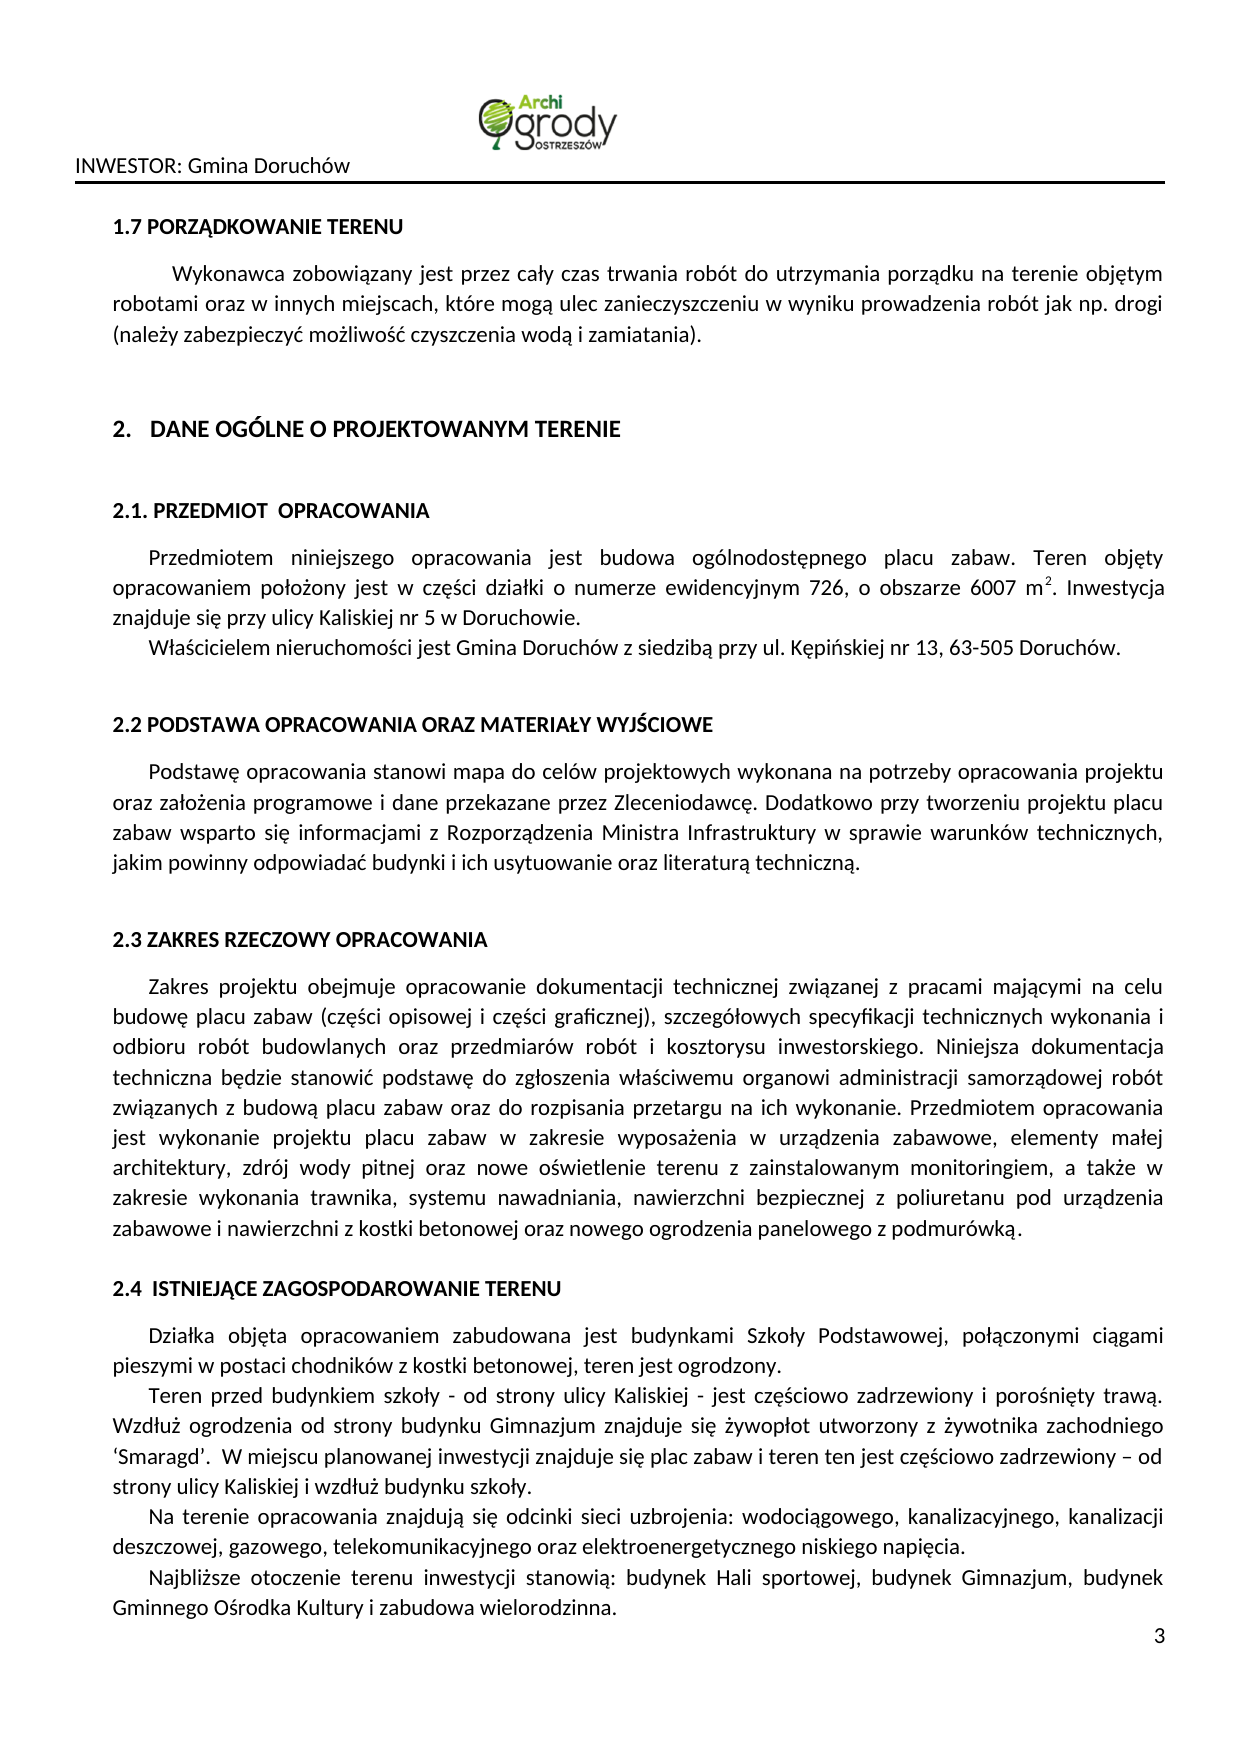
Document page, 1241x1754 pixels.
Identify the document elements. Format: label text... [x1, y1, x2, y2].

text Przedmiotem niniejszego opracowania jest budowa ogólnodostępnego placu zabaw. Teren objęty opracowaniem położony jest w części działki o numerze ewidencyjnym 726, o obszarze 6007 m2. Inwestycja znajduje się przy ulicy Kaliskiej nr 5 w Doruchowie. [112, 543, 1165, 631]
text 2.1. PRZEDMIOT OPRACOWANIA [112, 496, 1165, 524]
list DANE OGÓLNE O PROJEKTOWANYM TERENIE [112, 413, 1165, 444]
picture [473, 73, 622, 174]
text Właścicielem nieruchomości jest Gmina Doruchów z siedzibą przy ul. Kępińskiej nr 13, 63-505 Doruchów. [112, 633, 1165, 661]
text Wykonawca zobowiązany jest przez cały czas trwania robót do utrzymania porządku na terenie objętym robotami oraz w innych miejscach, które mogą ulec zanieczyszczeniu w wyniku prowadzenia robót jak np. drogi (należy zabezpieczyć możliwość czyszczenia wodą i zamiatania). [112, 259, 1165, 348]
text 2.3 ZAKRES RZECZOWY OPRACOWANIA [112, 925, 1165, 953]
text Zakres projektu obejmuje opracowanie dokumentacji technicznej związanej z pracami mającymi na celu budowę placu zabaw (części opisowej i części graficznej), szczegółowych specyfikacji technicznych wykonania i odbioru robót budowlanych oraz przedmiarów robót i kosztorysu inwestorskiego. Niniejsza dokumentacja techniczna będzie stanowić podstawę do zgłoszenia właściwemu organowi administracji samorządowej robót związanych z budową placu zabaw oraz do rozpisania przetargu na ich wykonanie. Przedmiotem opracowania jest wykonanie projektu placu zabaw w zakresie wyposażenia w urządzenia zabawowe, elementy małej architektury, zdrój wody pitnej oraz nowe oświetlenie terenu z zainstalowanym monitoringiem, a także w zakresie wykonania trawnika, systemu nawadniania, nawierzchni bezpiecznej z poliuretanu pod urządzenia zabawowe i nawierzchni z kostki betonowej oraz nowego ogrodzenia panelowego z podmurówką. [112, 972, 1165, 1242]
text 2.4 ISTNIEJĄCE ZAGOSPODAROWANIE TERENU [112, 1274, 1165, 1302]
text Najbliższe otoczenie terenu inwestycji stanowią: budynek Hali sportowej, budynek Gimnazjum, budynek Gminnego Ośrodka Kultury i zabudowa wielorodzinna. [112, 1563, 1165, 1621]
text Podstawę opracowania stanowi mapa do celów projektowych wykonana na potrzeby opracowania projektu oraz założenia programowe i dane przekazane przez Zleceniodawcę. Dodatkowo przy tworzeniu projektu placu zabaw wsparto się informacjami z Rozporządzenia Ministra Infrastruktury w sprawie warunków technicznych, jakim powinny odpowiadać budynki i ich usytuowanie oraz literaturą techniczną. [112, 757, 1165, 876]
text Działka objęta opracowaniem zabudowana jest budynkami Szkoły Podstawowej, połączonymi ciągami pieszymi w postaci chodników z kostki betonowej, teren jest ogrodzony. [112, 1321, 1165, 1379]
text 1.7 PORZĄDKOWANIE TERENU [112, 212, 1165, 240]
text Na terenie opracowania znajdują się odcinki sieci uzbrojenia: wodociągowego, kanalizacyjnego, kanalizacji deszczowej, gazowego, telekomunikacyjnego oraz elektroenergetycznego niskiego napięcia. [112, 1502, 1165, 1560]
text 2.2 PODSTAWA OPRACOWANIA ORAZ MATERIAŁY WYJŚCIOWE [112, 711, 1165, 738]
text Teren przed budynkiem szkoły - od strony ulicy Kaliskiej - jest częściowo zadrzewiony i porośnięty trawą. Wzdłuż ogrodzenia od strony budynku Gimnazjum znajduje się żywopłot utworzony z żywotnika zachodniego ‘Smaragd’. W miejscu planowanej inwestycji znajduje się plac zabaw i teren ten jest częściowo zadrzewiony – od strony ulicy Kaliskiej i wzdłuż budynku szkoły. [112, 1381, 1165, 1500]
